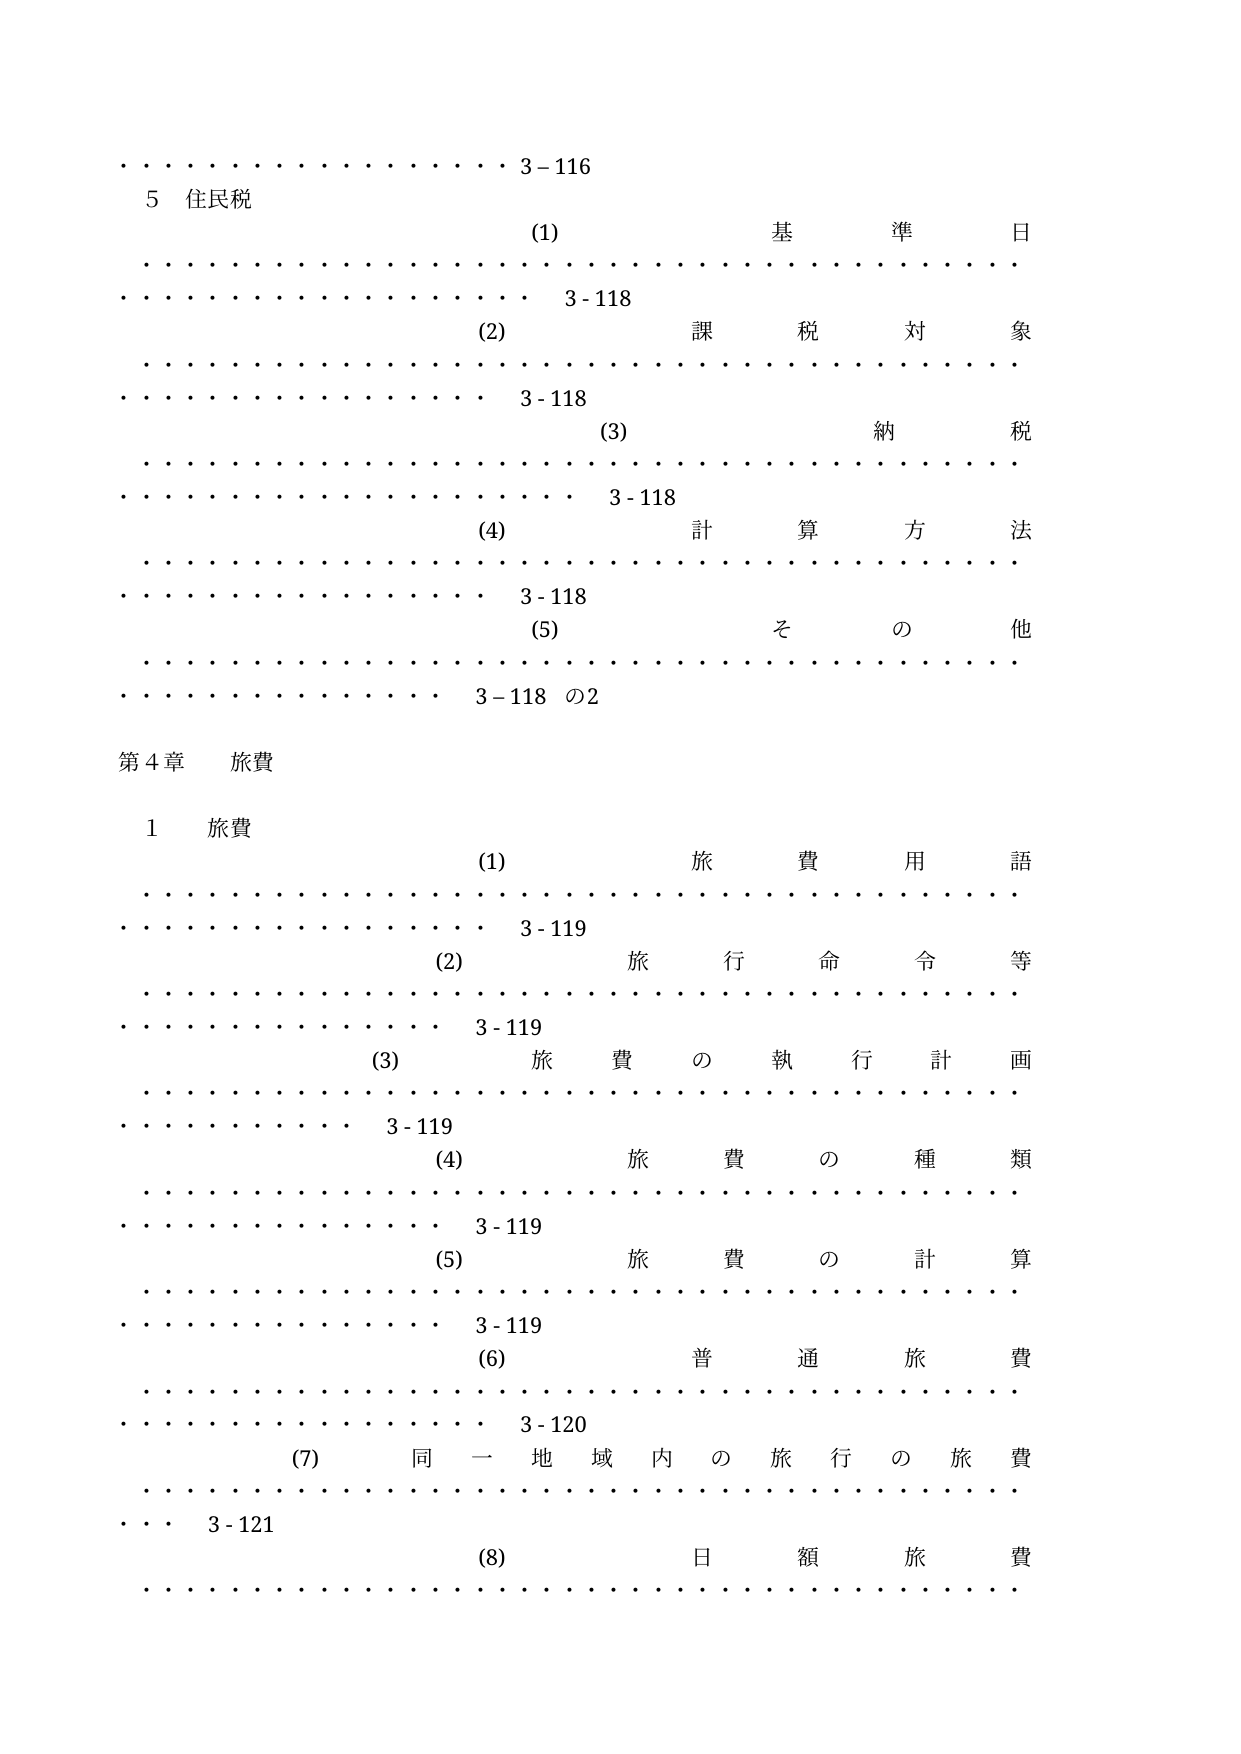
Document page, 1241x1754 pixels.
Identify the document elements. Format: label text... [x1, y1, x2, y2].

text １ 旅費 [118, 811, 1033, 844]
text (2) 旅行命令等 ･･･････････････････････････････････････････････････････ 3 - 119 [118, 943, 1033, 1043]
text (1) 基準日 ･･･････････････････････････････････････････････････････････ 3 - 118 [118, 214, 1033, 314]
text (3) 旅費の執行計画 ･･･････････････････････････････････････････････････ 3 - 119 [118, 1043, 1033, 1142]
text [118, 148, 1033, 181]
text 第４章 旅費 [118, 744, 1033, 778]
text (6) 普通旅費 ･････････････････････････････････････････････････････････ 3 - 120 [118, 1341, 1033, 1440]
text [118, 1539, 1033, 1606]
text (5) その他 ･･･････････････････････････････････････････････････････ 3 – 118の2 [118, 612, 1033, 711]
text (5) 旅費の計算 ･･･････････････････････････････････････････････････････ 3 - 119 [118, 1241, 1033, 1341]
text (4) 旅費の種類 ･･･････････････････････････････････････････････････････ 3 - 119 [118, 1142, 1033, 1241]
text (3) 納税 ･････････････････････････････････････････････････････････････ 3 - 118 [118, 413, 1033, 513]
text (7) 同一地域内の旅行の旅費 ･･･････････････････････････････････････････ 3 - 121 [118, 1440, 1033, 1539]
text ５ 住民税 [118, 181, 1033, 214]
text (1) 旅費用語 ･････････････････････････････････････････････････････････ 3 - 119 [118, 844, 1033, 943]
text (2) 課税対象 ･････････････････････････････････････････････････････････ 3 - 118 [118, 314, 1033, 413]
text (4) 計算方法 ･････････････････････････････････････････････････････････ 3 - 118 [118, 513, 1033, 612]
